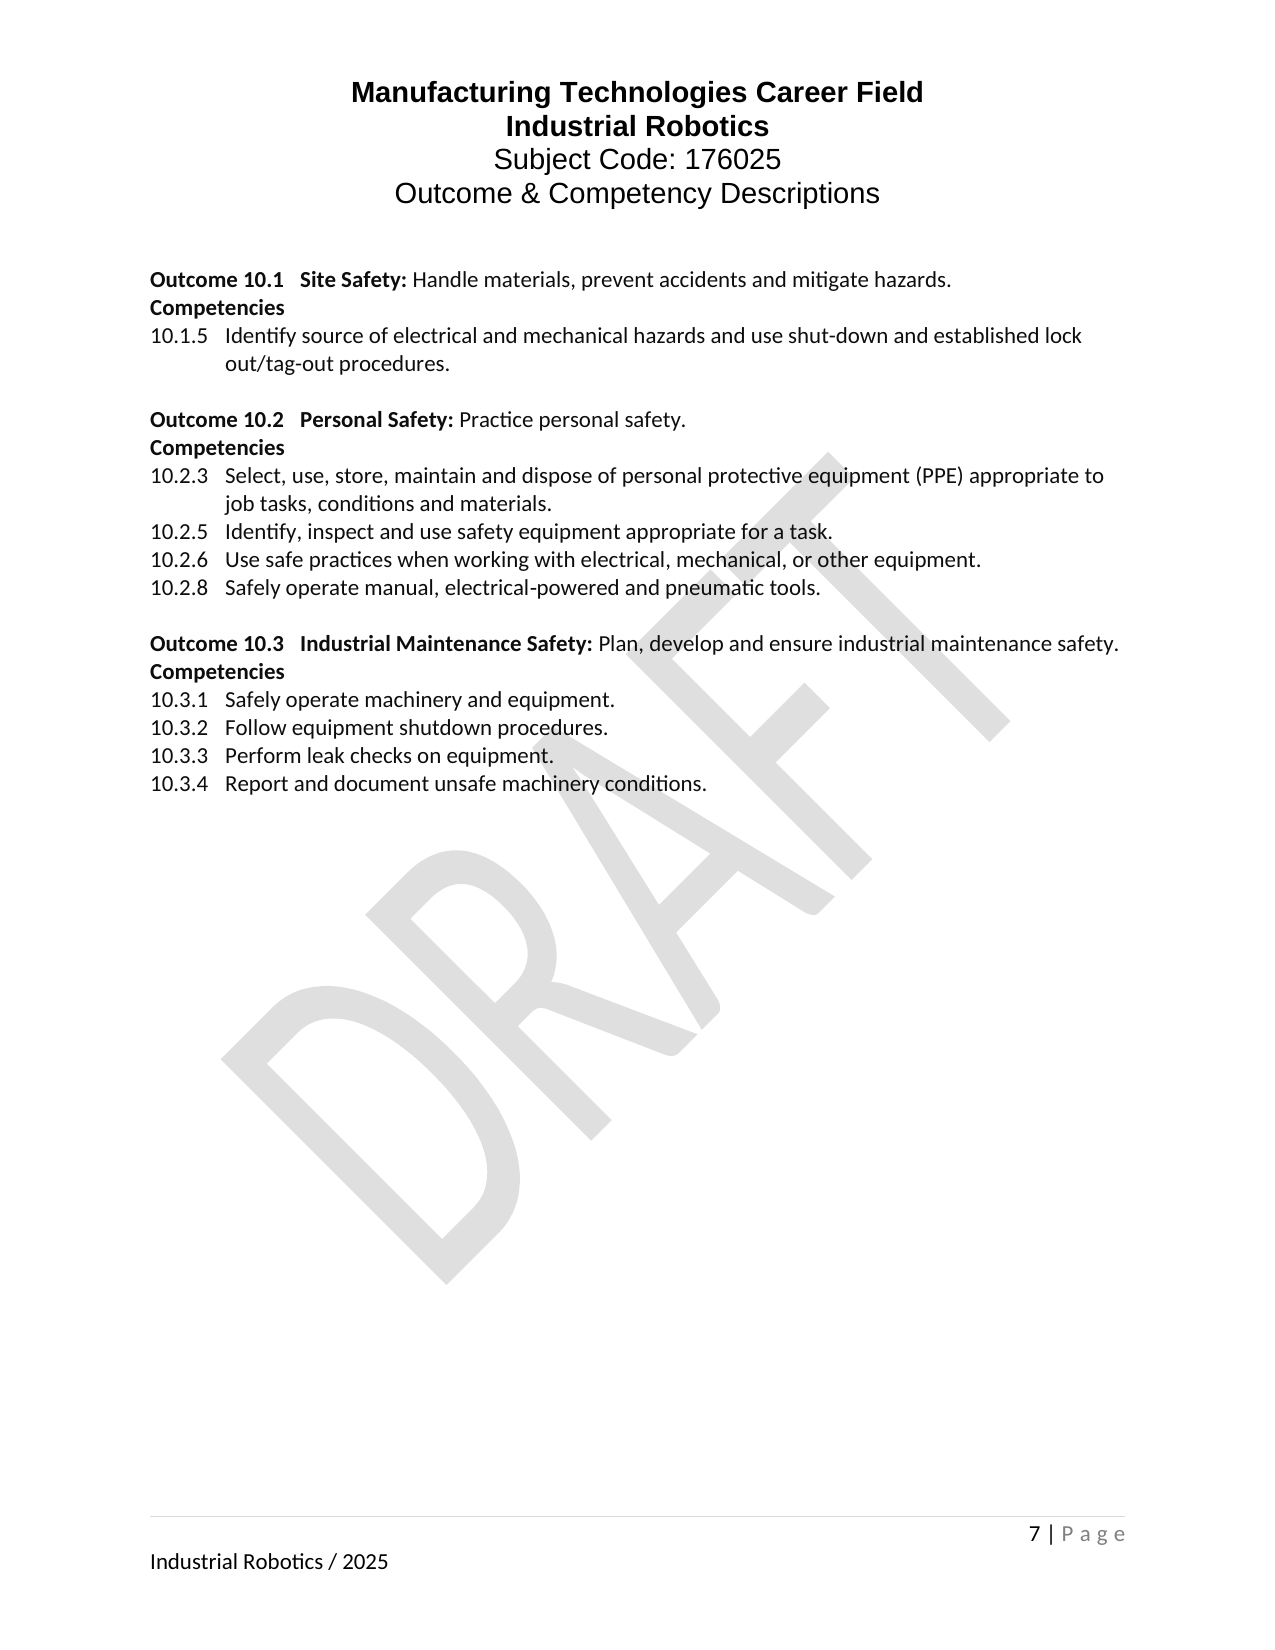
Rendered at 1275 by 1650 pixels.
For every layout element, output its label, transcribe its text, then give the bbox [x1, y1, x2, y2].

text 10.2.5 Identify, inspect and use safety equipment appropriate for a task. [150, 517, 1125, 545]
text Competencies [150, 657, 1125, 686]
text 10.1.5 Identify source of electrical and mechanical hazards and use shut-down and established lock out/tag-out procedures. [150, 321, 1125, 377]
text 10.2.6 Use safe practices when working with electrical, mechanical, or other equipment. [150, 545, 1125, 573]
text 10.3.4 Report and document unsafe machinery conditions. [150, 769, 1125, 798]
text Outcome 10.3 Industrial Maintenance Safety: Plan, develop and ensure industrial maintenance safety. [150, 629, 1125, 657]
text 10.2.8 Safely operate manual, electrical‐powered and pneumatic tools. [150, 573, 1125, 601]
text 10.2.3 Select, use, store, maintain and dispose of personal protective equipment (PPE) appropriate to job tasks, conditions and materials. [150, 461, 1125, 517]
text Outcome 10.2 Personal Safety: Practice personal safety. [150, 405, 1125, 433]
text Competencies [150, 293, 1125, 321]
text 10.3.1 Safely operate machinery and equipment. [150, 686, 1125, 713]
text Outcome 10.1 Site Safety: Handle materials, prevent accidents and mitigate hazards. [150, 265, 1125, 293]
text 10.3.2 Follow equipment shutdown procedures. [150, 713, 1125, 742]
text 10.3.3 Perform leak checks on equipment. [150, 742, 1125, 769]
text Competencies [150, 433, 1125, 461]
